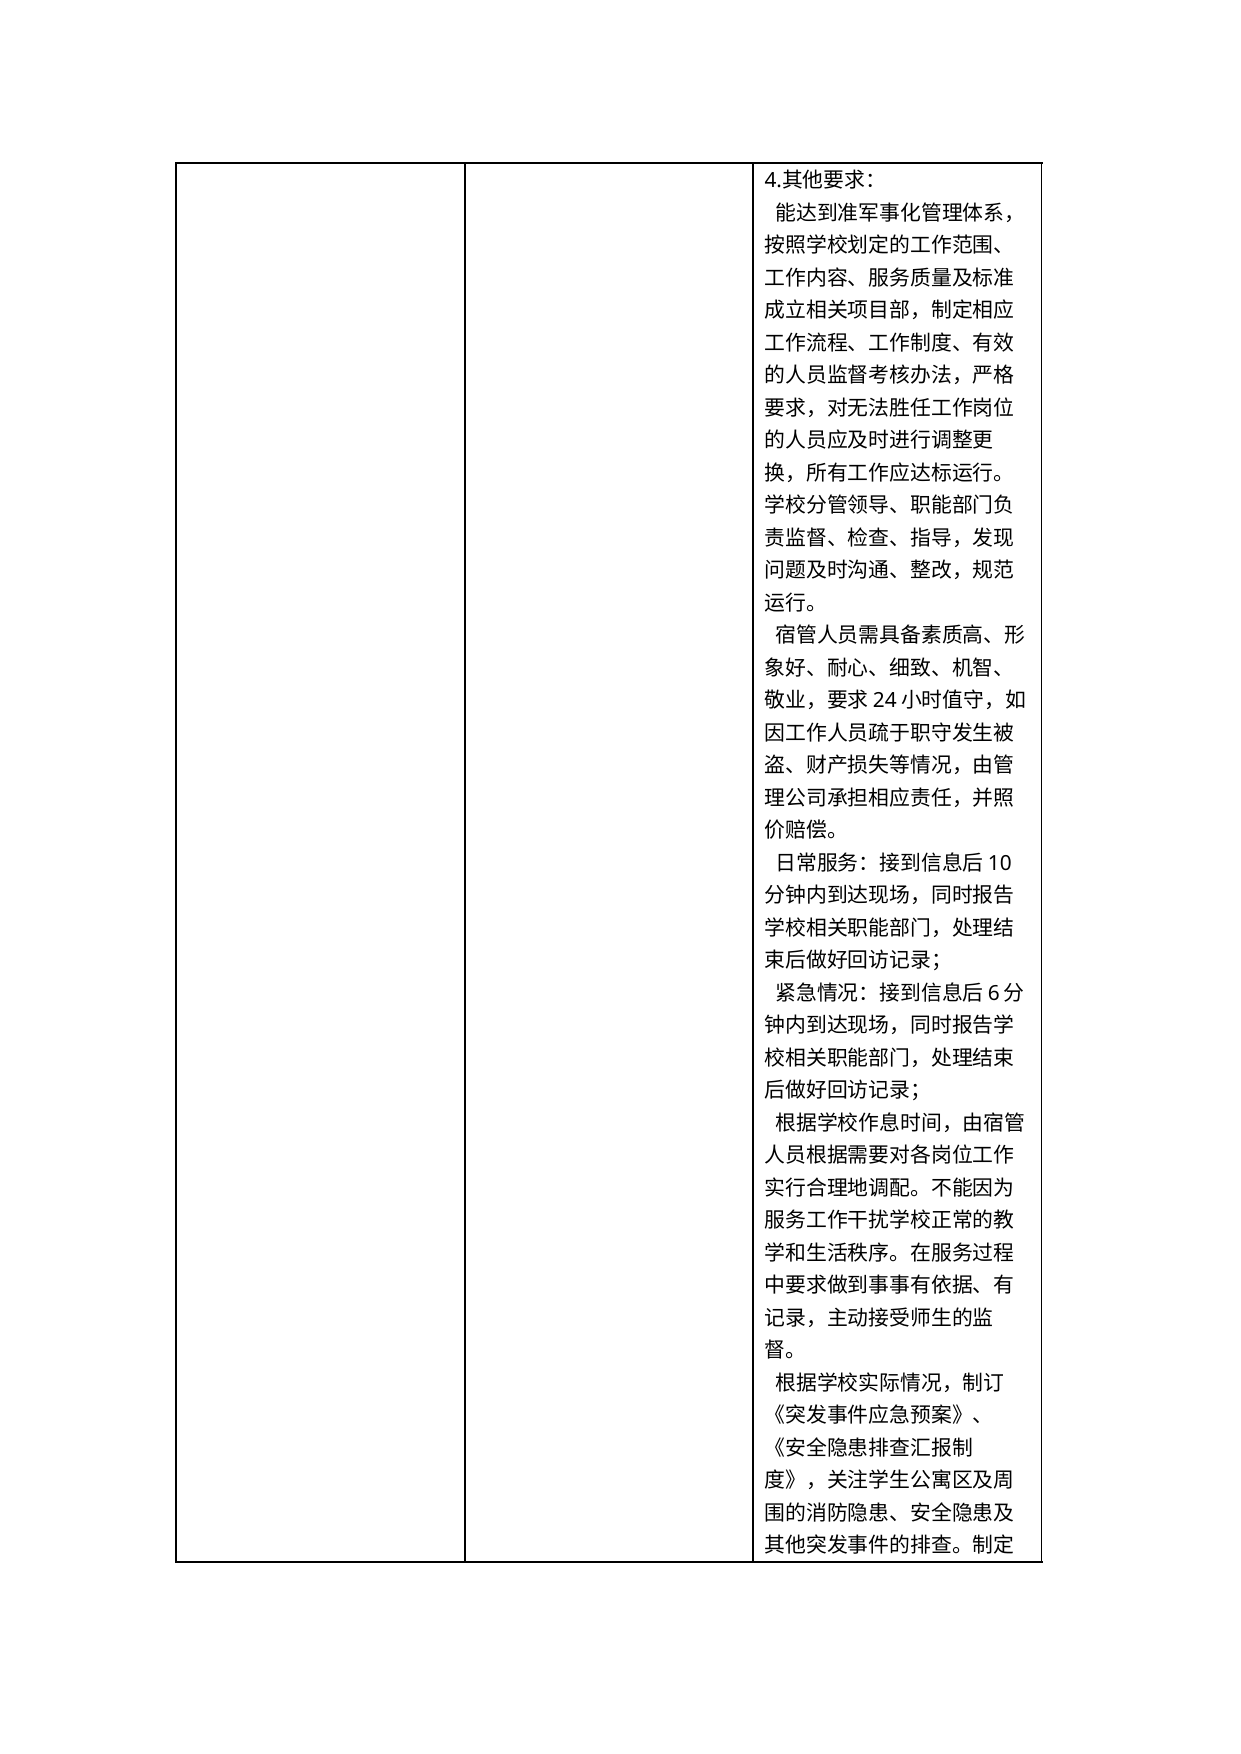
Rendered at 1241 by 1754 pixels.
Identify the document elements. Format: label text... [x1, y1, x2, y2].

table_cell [754, 164, 1041, 1561]
table_cell 1 [177, 164, 464, 1561]
table_cell [466, 164, 752, 1561]
